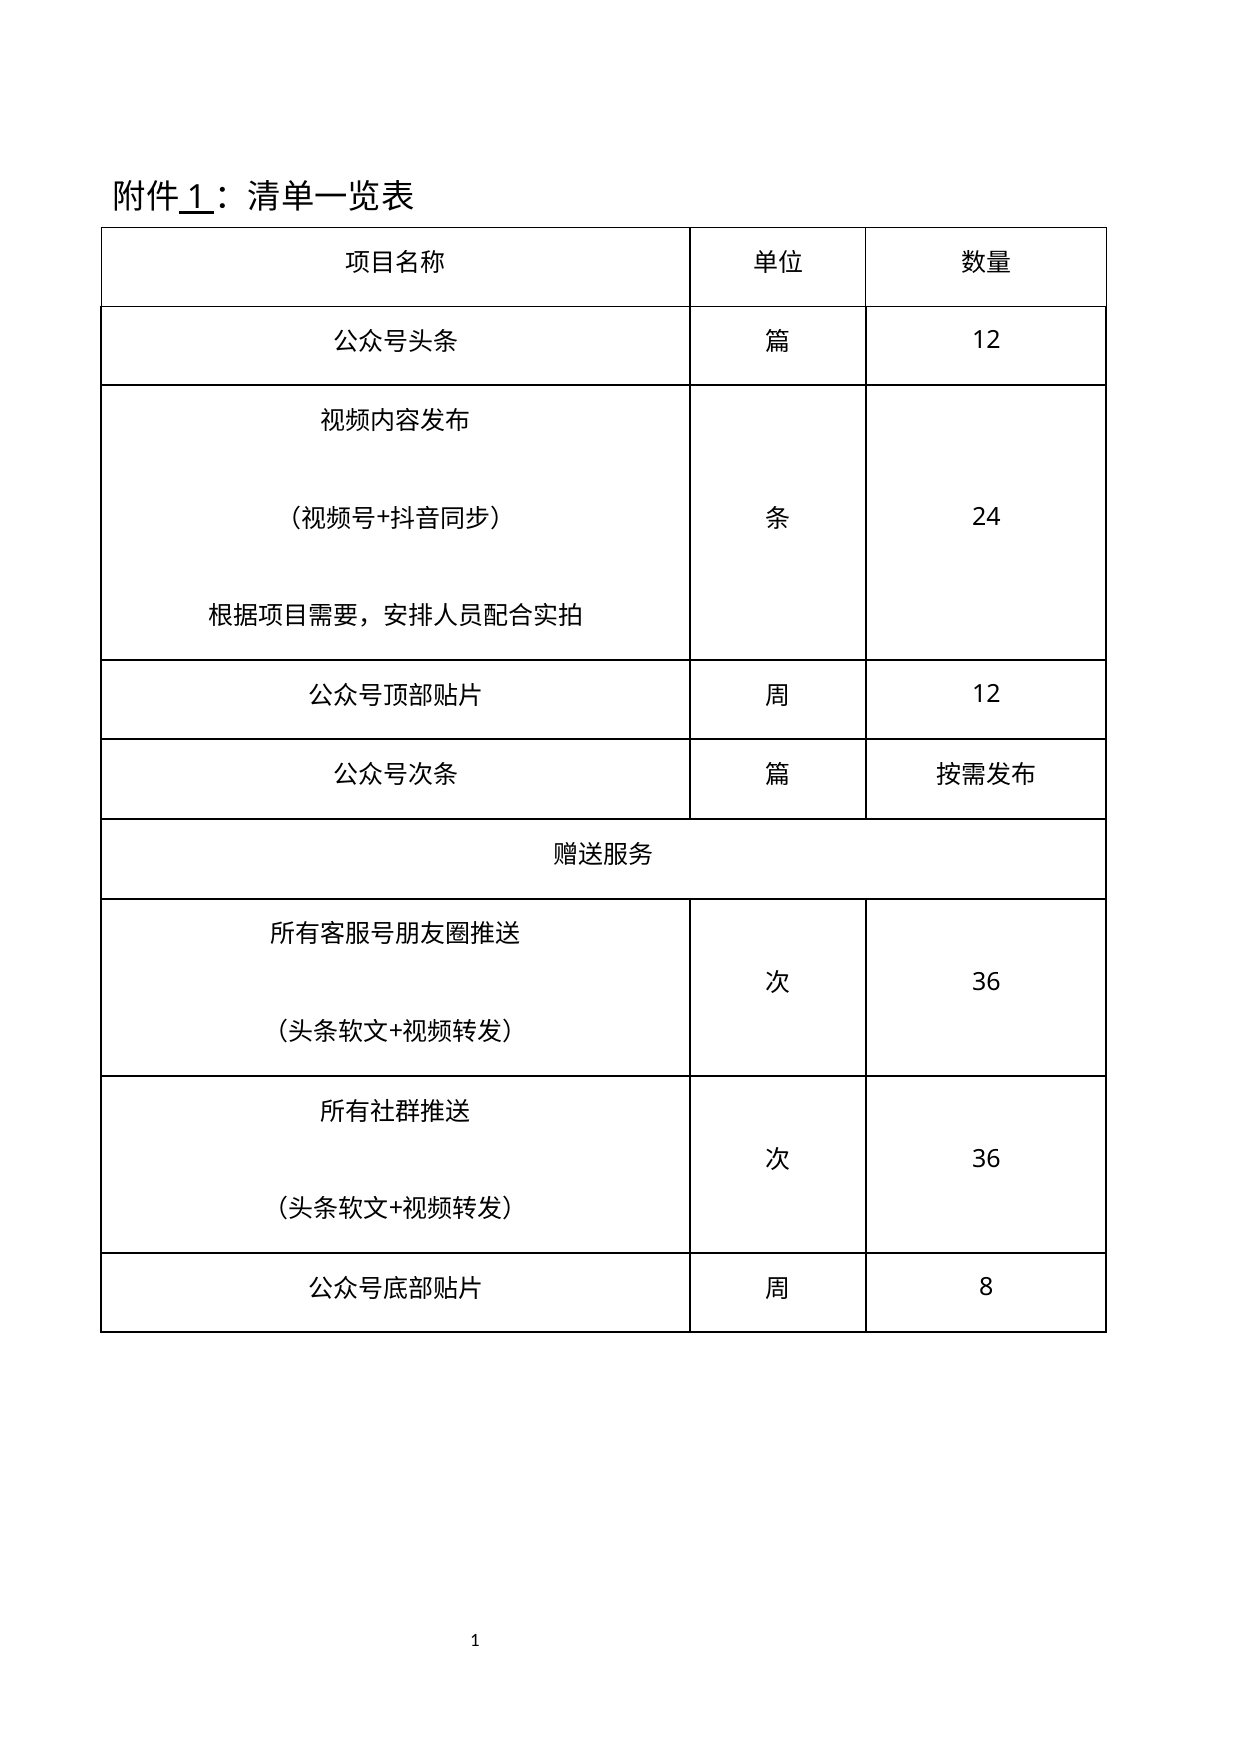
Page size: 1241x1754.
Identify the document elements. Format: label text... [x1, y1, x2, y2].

table_cell 条 [691, 386, 865, 659]
table_header 项目名称 [102, 228, 689, 306]
table_cell 所有社群推送 （头条软文+视频转发） [102, 1077, 689, 1252]
table_cell 公众号头条 [102, 307, 689, 384]
table_cell 公众号底部贴片 [102, 1254, 689, 1331]
table_cell 公众号次条 [102, 740, 689, 818]
table_cell 24 [867, 386, 1105, 659]
table_cell 所有客服号朋友圈推送 （头条软文+视频转发） [102, 900, 689, 1074]
table_cell 12 [867, 307, 1105, 384]
table_cell 8 [867, 1254, 1105, 1331]
table_cell 周 [691, 661, 865, 738]
table_header 单位 [691, 228, 865, 306]
table_cell 次 [691, 1077, 865, 1252]
text 附件 1 ：清单一览表 [112, 162, 1128, 227]
table_cell 36 [867, 900, 1105, 1074]
table_cell 次 [691, 900, 865, 1074]
table_cell 12 [867, 661, 1105, 738]
table_cell 按需发布 [867, 740, 1105, 818]
table_cell 篇 [691, 740, 865, 818]
table_cell 36 [867, 1077, 1105, 1252]
table_cell 视频内容发布 （视频号+抖音同步） 根据项目需要，安排人员配合实拍 [102, 386, 689, 659]
table_cell 篇 [691, 307, 865, 384]
table_cell 公众号顶部贴片 [102, 661, 689, 738]
table_cell 周 [691, 1254, 865, 1331]
table_header 数量 [866, 228, 1106, 306]
table_cell 赠送服务 [102, 820, 1105, 897]
